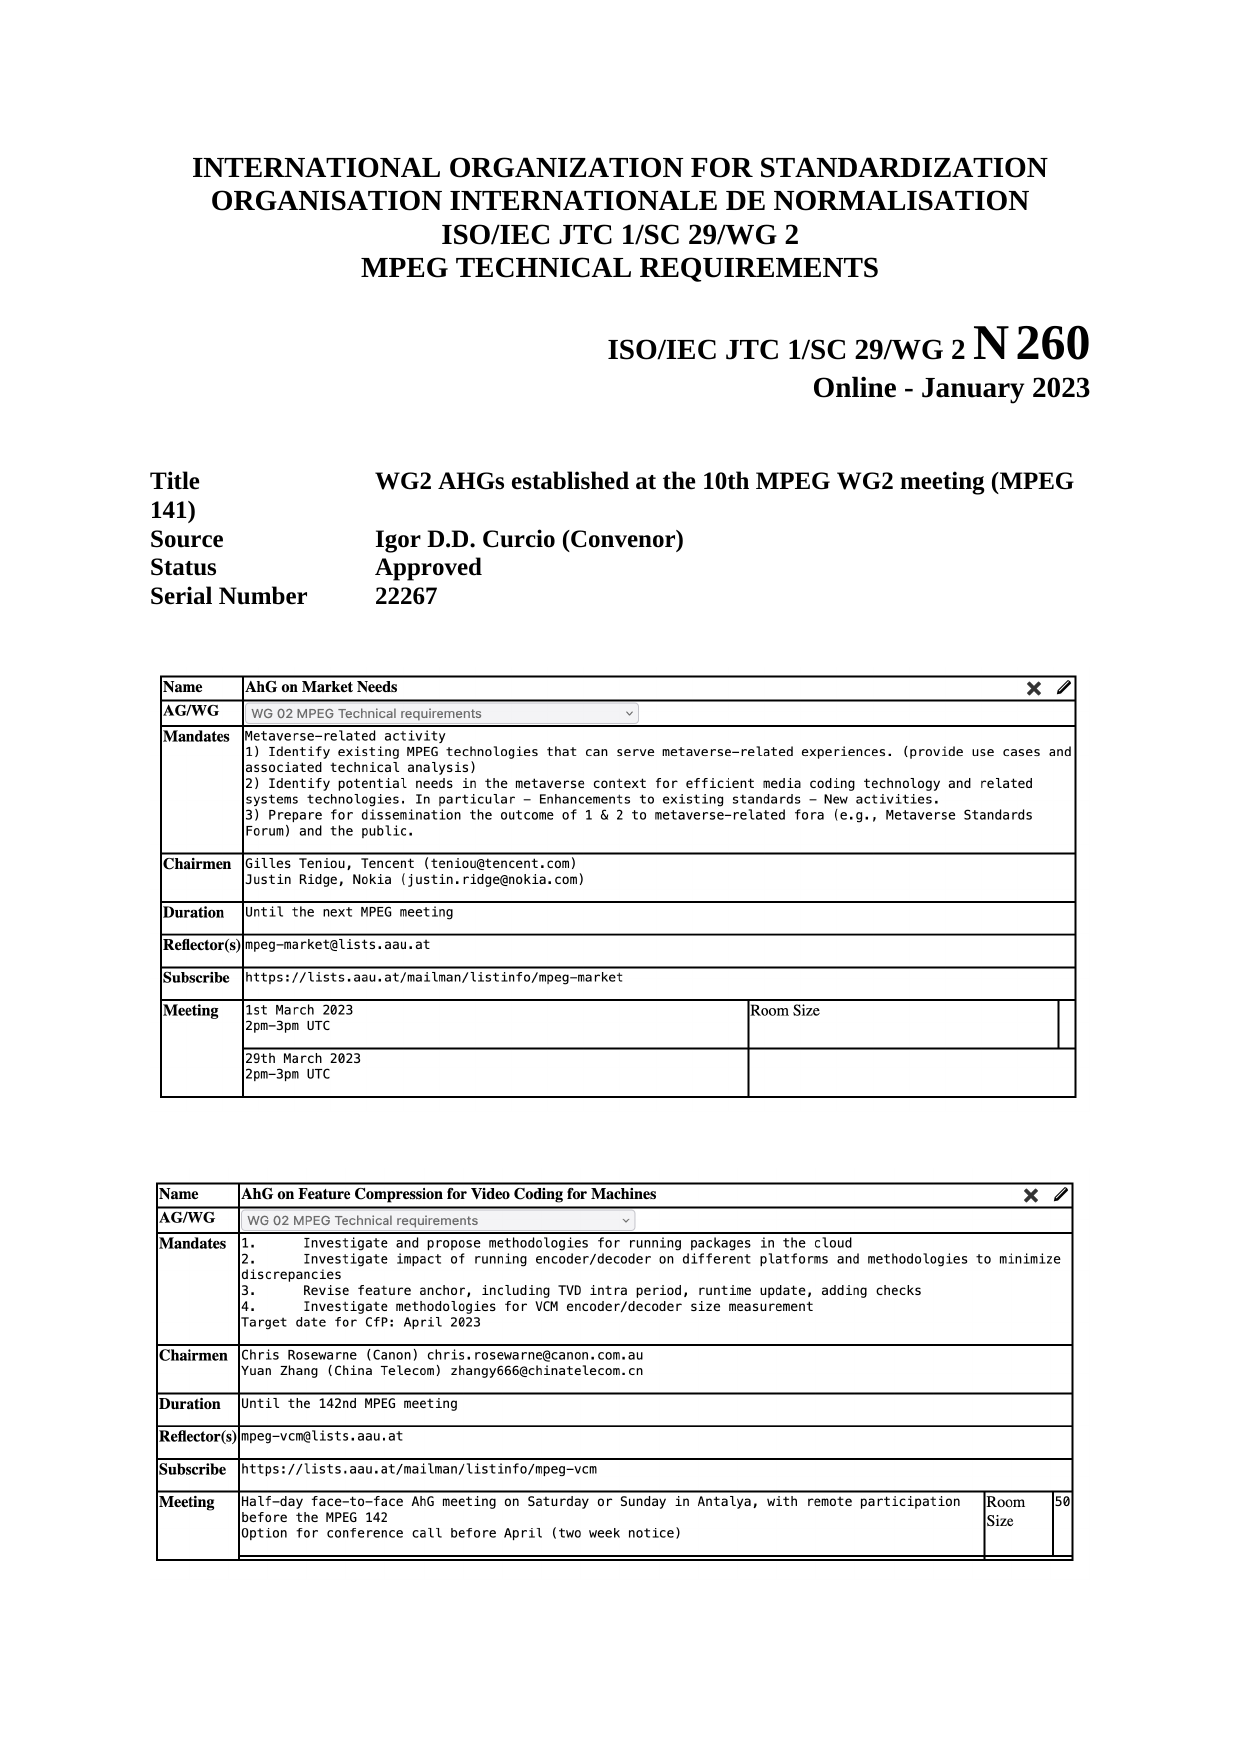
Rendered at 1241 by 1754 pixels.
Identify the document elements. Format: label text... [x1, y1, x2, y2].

text ISO/IEC JTC 1/SC 29/WG 2 N 260 [150, 313, 1090, 370]
picture [150, 667, 1090, 1112]
text ORGANISATION INTERNATIONALE DE NORMALISATION [150, 183, 1090, 217]
picture [150, 1168, 1090, 1580]
text Status Approved [150, 552, 1090, 581]
text Source Igor D.D. Curcio (Convenor) [150, 524, 1090, 552]
text INTERNATIONAL ORGANIZATION FOR STANDARDIZATION [150, 150, 1090, 183]
text Serial Number 22267 [150, 581, 1090, 610]
text Online - January 2023 [150, 370, 1090, 404]
text ISO/IEC JTC 1/SC 29/WG 2 [150, 217, 1090, 251]
text Title WG2 AHGs established at the 10th MPEG WG2 meeting (MPEG 141) [150, 466, 1090, 524]
text MPEG TECHNICAL REQUIREMENTS [150, 251, 1090, 284]
